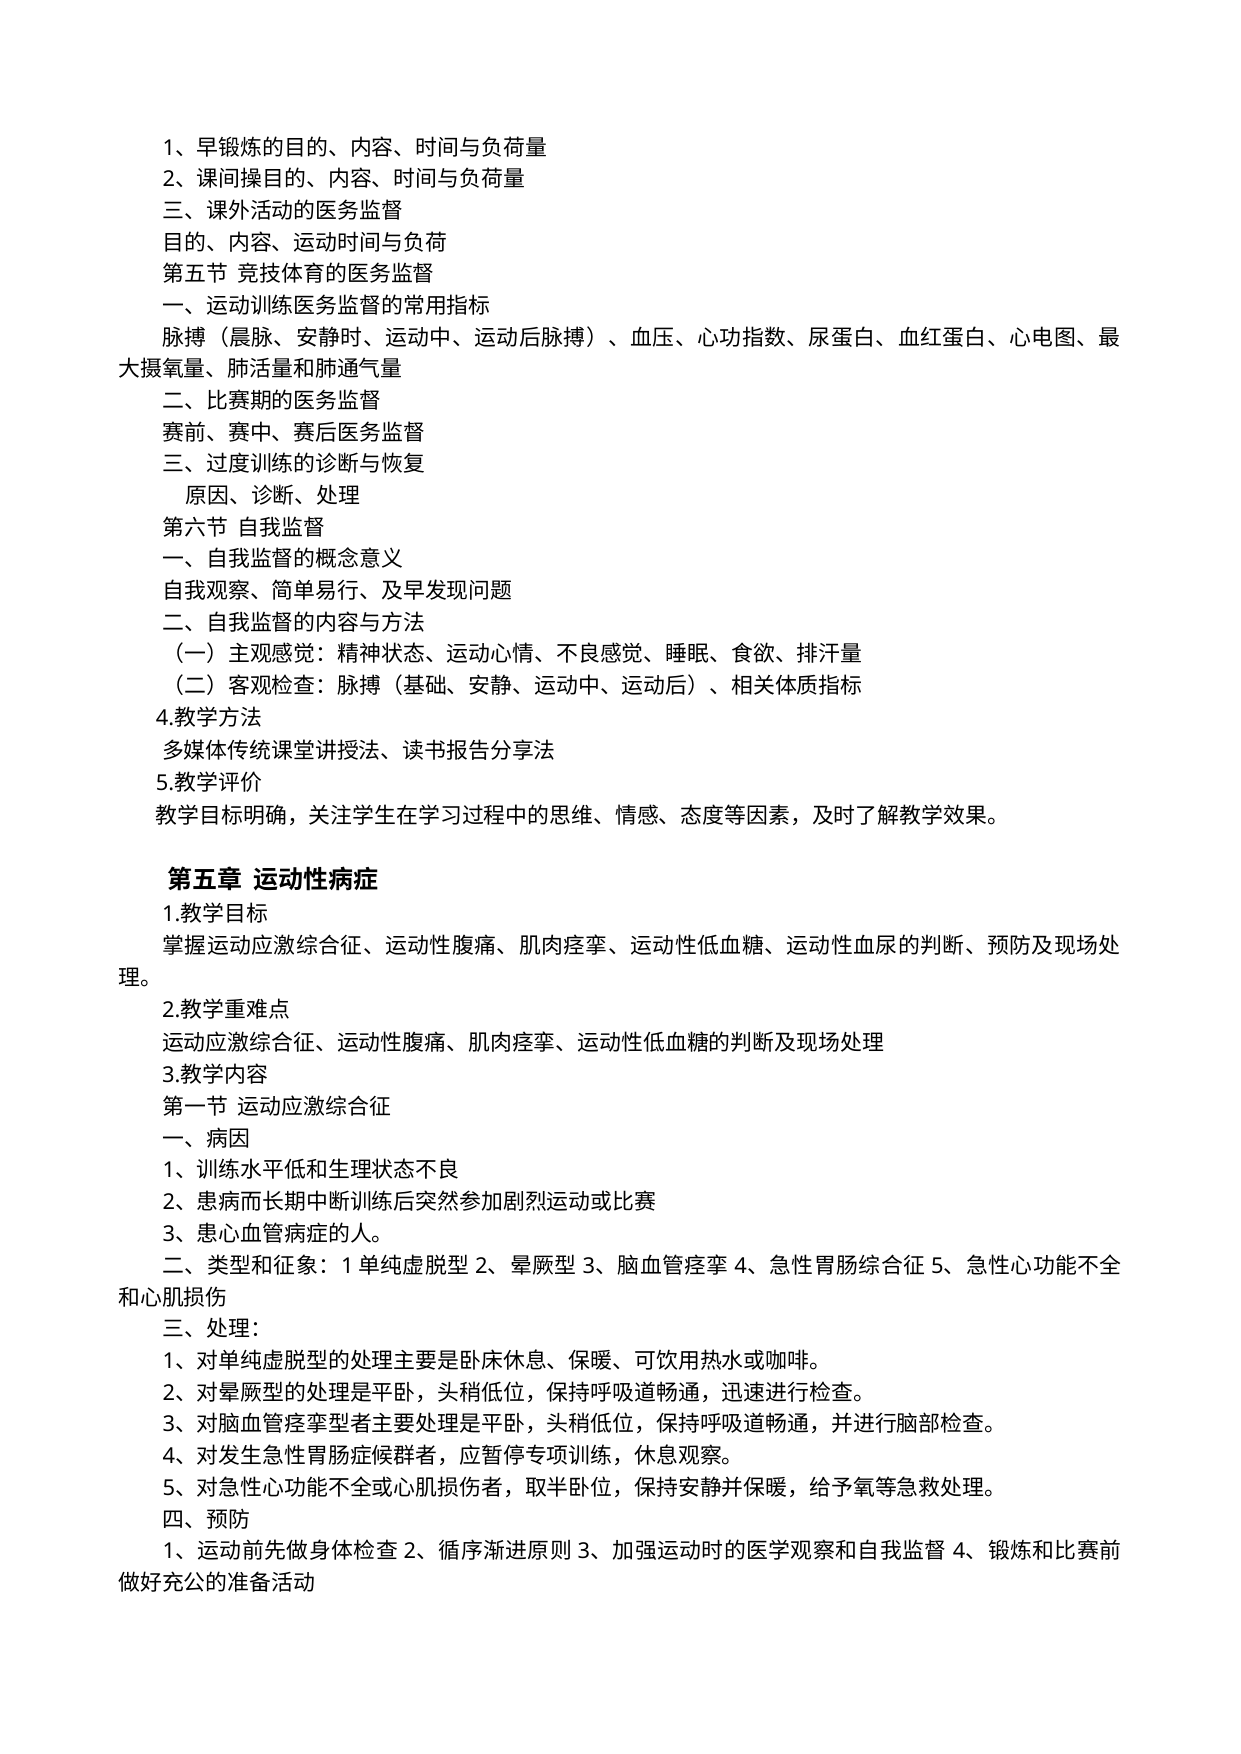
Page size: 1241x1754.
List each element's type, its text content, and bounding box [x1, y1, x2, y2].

text 第六节 自我监督 [118, 510, 1122, 541]
text 二、自我监督的内容与方法 [118, 605, 1122, 636]
text 第一节 运动应激综合征 [118, 1089, 1122, 1121]
text 4.教学方法 [156, 700, 1122, 732]
text 三、过度训练的诊断与恢复 [118, 446, 1122, 478]
text 2、患病而长期中断训练后突然参加剧烈运动或比赛 [118, 1184, 1122, 1216]
text 二、类型和征象：1单纯虚脱型 2、晕厥型 3、脑血管痉挛 4、急性胃肠综合征 5、急性心功能不全和心肌损伤 [118, 1248, 1122, 1311]
text 5、对急性心功能不全或心肌损伤者，取半卧位，保持安静并保暖，给予氧等急救处理。 [118, 1470, 1122, 1502]
text 目的、内容、运动时间与负荷 [118, 225, 1122, 256]
text 原因、诊断、处理 [118, 478, 1122, 510]
text 运动应激综合征、运动性腹痛、肌肉痉挛、运动性低血糖的判断及现场处理 [118, 1024, 1122, 1057]
text 1、运动前先做身体检查2、循序渐进原则3、加强运动时的医学观察和自我监督4、锻炼和比赛前做好充公的准备活动 [118, 1533, 1122, 1597]
text 第五节 竞技体育的医务监督 [118, 256, 1122, 288]
text 掌握运动应激综合征、运动性腹痛、肌肉痉挛、运动性低血糖、运动性血尿的判断、预防及现场处理。 [118, 928, 1122, 992]
text 4、对发生急性胃肠症候群者，应暂停专项训练，休息观察。 [118, 1438, 1122, 1470]
text 自我观察、简单易行、及早发现问题 [118, 573, 1122, 605]
text 3、对脑血管痉挛型者主要处理是平卧，头稍低位，保持呼吸道畅通，并进行脑部检查。 [118, 1406, 1122, 1438]
text 1.教学目标 [118, 896, 1122, 928]
text 1、早锻炼的目的、内容、时间与负荷量 [118, 129, 1122, 161]
text 多媒体传统课堂讲授法、读书报告分享法 [118, 732, 1122, 765]
text 2、对晕厥型的处理是平卧，头稍低位，保持呼吸道畅通，迅速进行检查。 [118, 1374, 1122, 1406]
text （一）主观感觉：精神状态、运动心情、不良感觉、睡眠、食欲、排汗量 [118, 636, 1122, 668]
text 第五章 运动性病症 [118, 859, 1122, 896]
text 赛前、赛中、赛后医务监督 [118, 415, 1122, 446]
text （二）客观检查：脉搏（基础、安静、运动中、运动后）、相关体质指标 [118, 668, 1122, 700]
text 二、比赛期的医务监督 [118, 383, 1122, 415]
text 2、课间操目的、内容、时间与负荷量 [118, 161, 1122, 193]
text 脉搏（晨脉、安静时、运动中、运动后脉搏）、血压、心功指数、尿蛋白、血红蛋白、心电图、最大摄氧量、肺活量和肺通气量 [118, 320, 1122, 383]
text 1、对单纯虚脱型的处理主要是卧床休息、保暖、可饮用热水或咖啡。 [118, 1343, 1122, 1374]
text 一、自我监督的概念意义 [118, 541, 1122, 573]
text 3.教学内容 [118, 1057, 1122, 1089]
text 一、病因 [118, 1121, 1122, 1152]
text 教学目标明确，关注学生在学习过程中的思维、情感、态度等因素，及时了解教学效果。 [156, 797, 1122, 830]
text 1、训练水平低和生理状态不良 [118, 1152, 1122, 1184]
text 三、处理： [118, 1311, 1122, 1343]
text 2.教学重难点 [118, 992, 1122, 1024]
text 四、预防 [118, 1502, 1122, 1533]
text 5.教学评价 [156, 765, 1122, 797]
text 3、患心血管病症的人。 [118, 1216, 1122, 1248]
text 一、运动训练医务监督的常用指标 [118, 288, 1122, 320]
text 三、课外活动的医务监督 [118, 193, 1122, 225]
